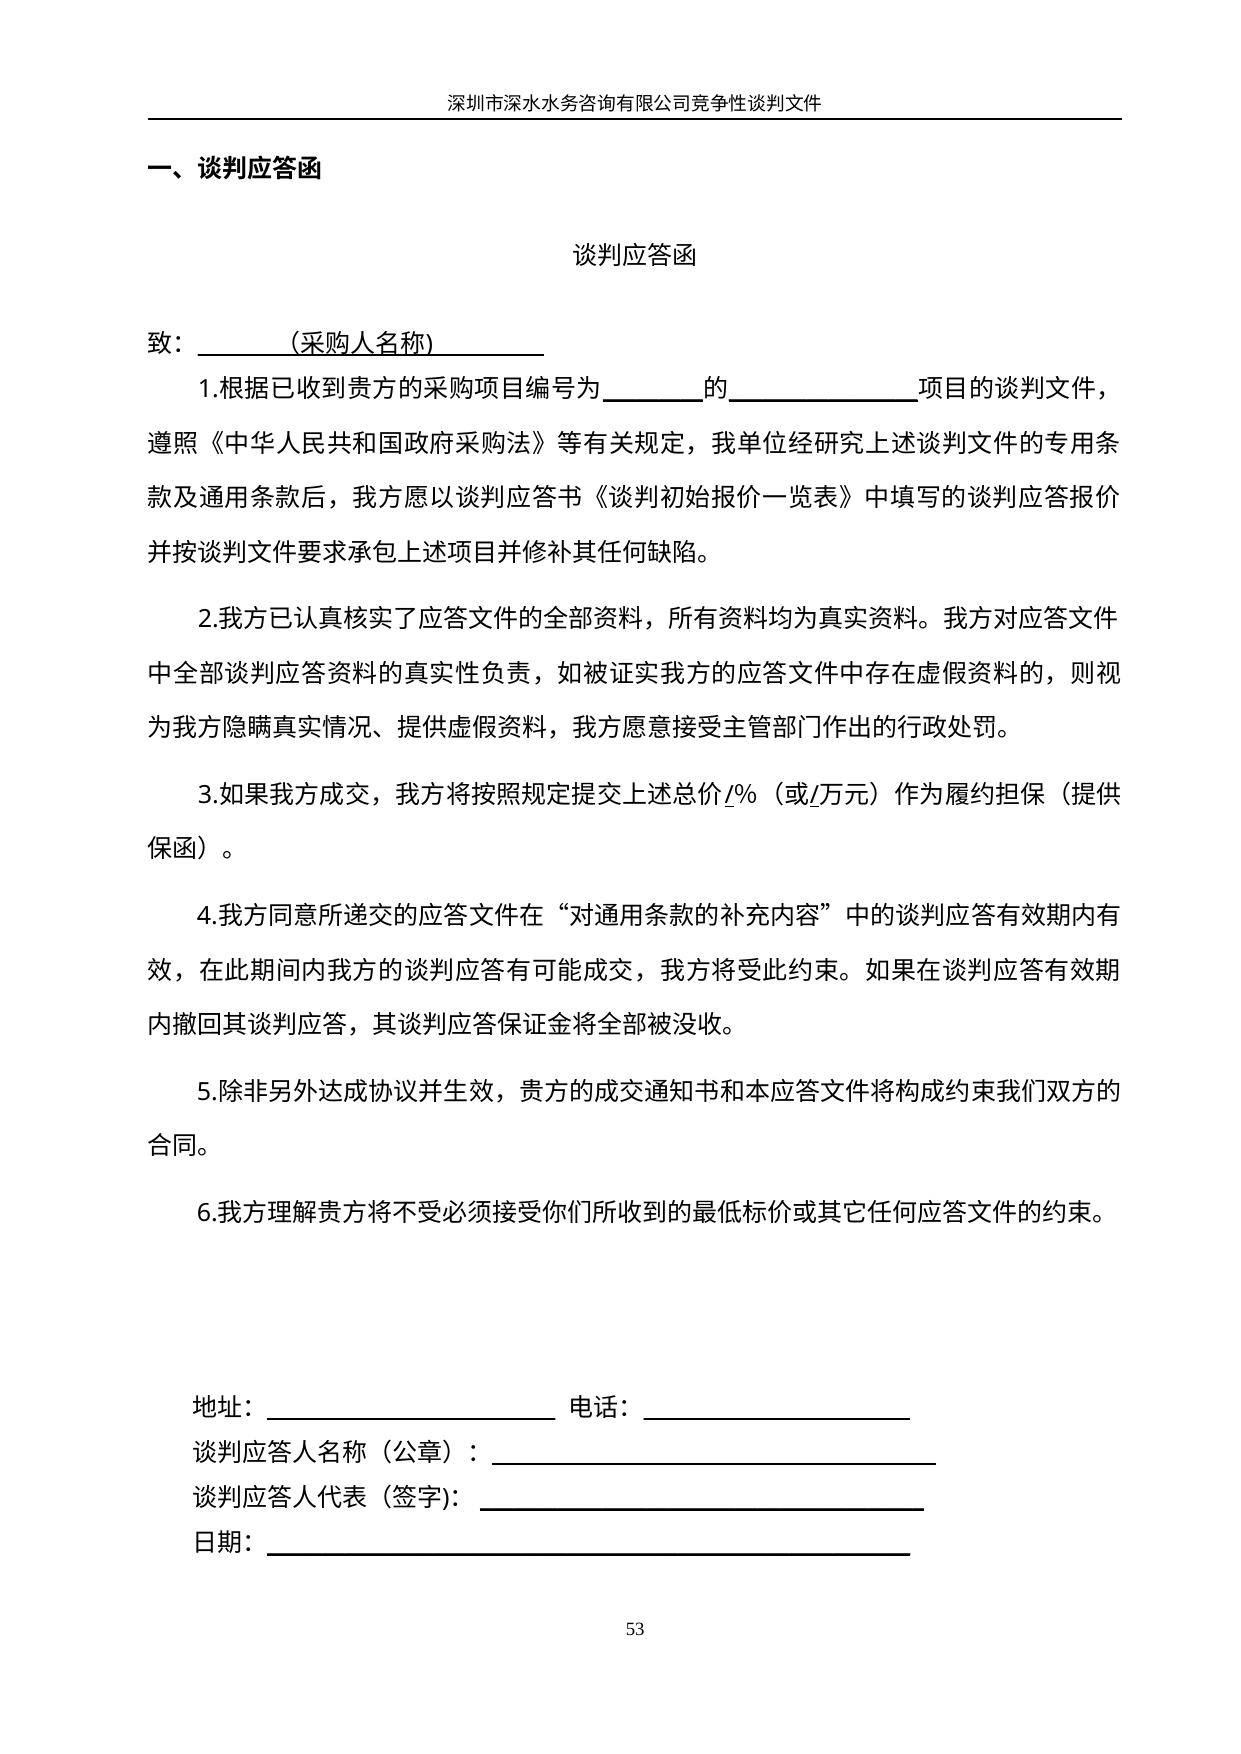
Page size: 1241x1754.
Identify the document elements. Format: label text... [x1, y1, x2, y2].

text 2.我方已认真核实了应答文件的全部资料，所有资料均为真实资料。我方对应答文件中全部谈判应答资料的真实性负责，如被证实我方的应答文件中存在虚假资料的，则视为我方隐瞒真实情况、提供虚假资料，我方愿意接受主管部门作出的行政处罚。 [148, 599, 1122, 744]
text 致：_______（采购人名称)__________ [148, 323, 1122, 360]
text 3.如果我方成交，我方将按照规定提交上述总价/％（或/万元）作为履约担保（提供保函）。 [148, 774, 1122, 865]
text 4.我方同意所递交的应答文件在“对通用条款的补充内容”中的谈判应答有效期内有效，在此期间内我方的谈判应答有可能成交，我方将受此约束。如果在谈判应答有效期内撤回其谈判应答，其谈判应答保证金将全部被没收。 [148, 896, 1122, 1041]
text 日期：__________________________________________________________ [192, 1523, 1122, 1559]
text 地址：__________________________ 电话：________________________ [192, 1387, 1122, 1423]
text 6.我方理解贵方将不受必须接受你们所收到的最低标价或其它任何应答文件的约束。 [148, 1193, 1122, 1229]
text 一、谈判应答函 [148, 149, 1122, 185]
text 5.除非另外达成协议并生效，贵方的成交通知书和本应答文件将构成约束我们双方的合同。 [148, 1071, 1122, 1162]
text 1.根据已收到贵方的采购项目编号为_________的_________________项目的谈判文件，遵照《中华人民共和国政府采购法》等有关规定，我单位经研究上述谈判文件的专用条款及通用条款后，我方愿以谈判应答书《谈判初始报价一览表》中填写的谈判应答报价并按谈判文件要求承包上述项目并修补其任何缺陷。 [148, 369, 1122, 568]
text 谈判应答人代表（签字)： ________________________________________ [192, 1478, 1122, 1514]
text 谈判应答函 [148, 236, 1122, 272]
text 谈判应答人名称（公章）：________________________________________ [192, 1432, 1122, 1468]
